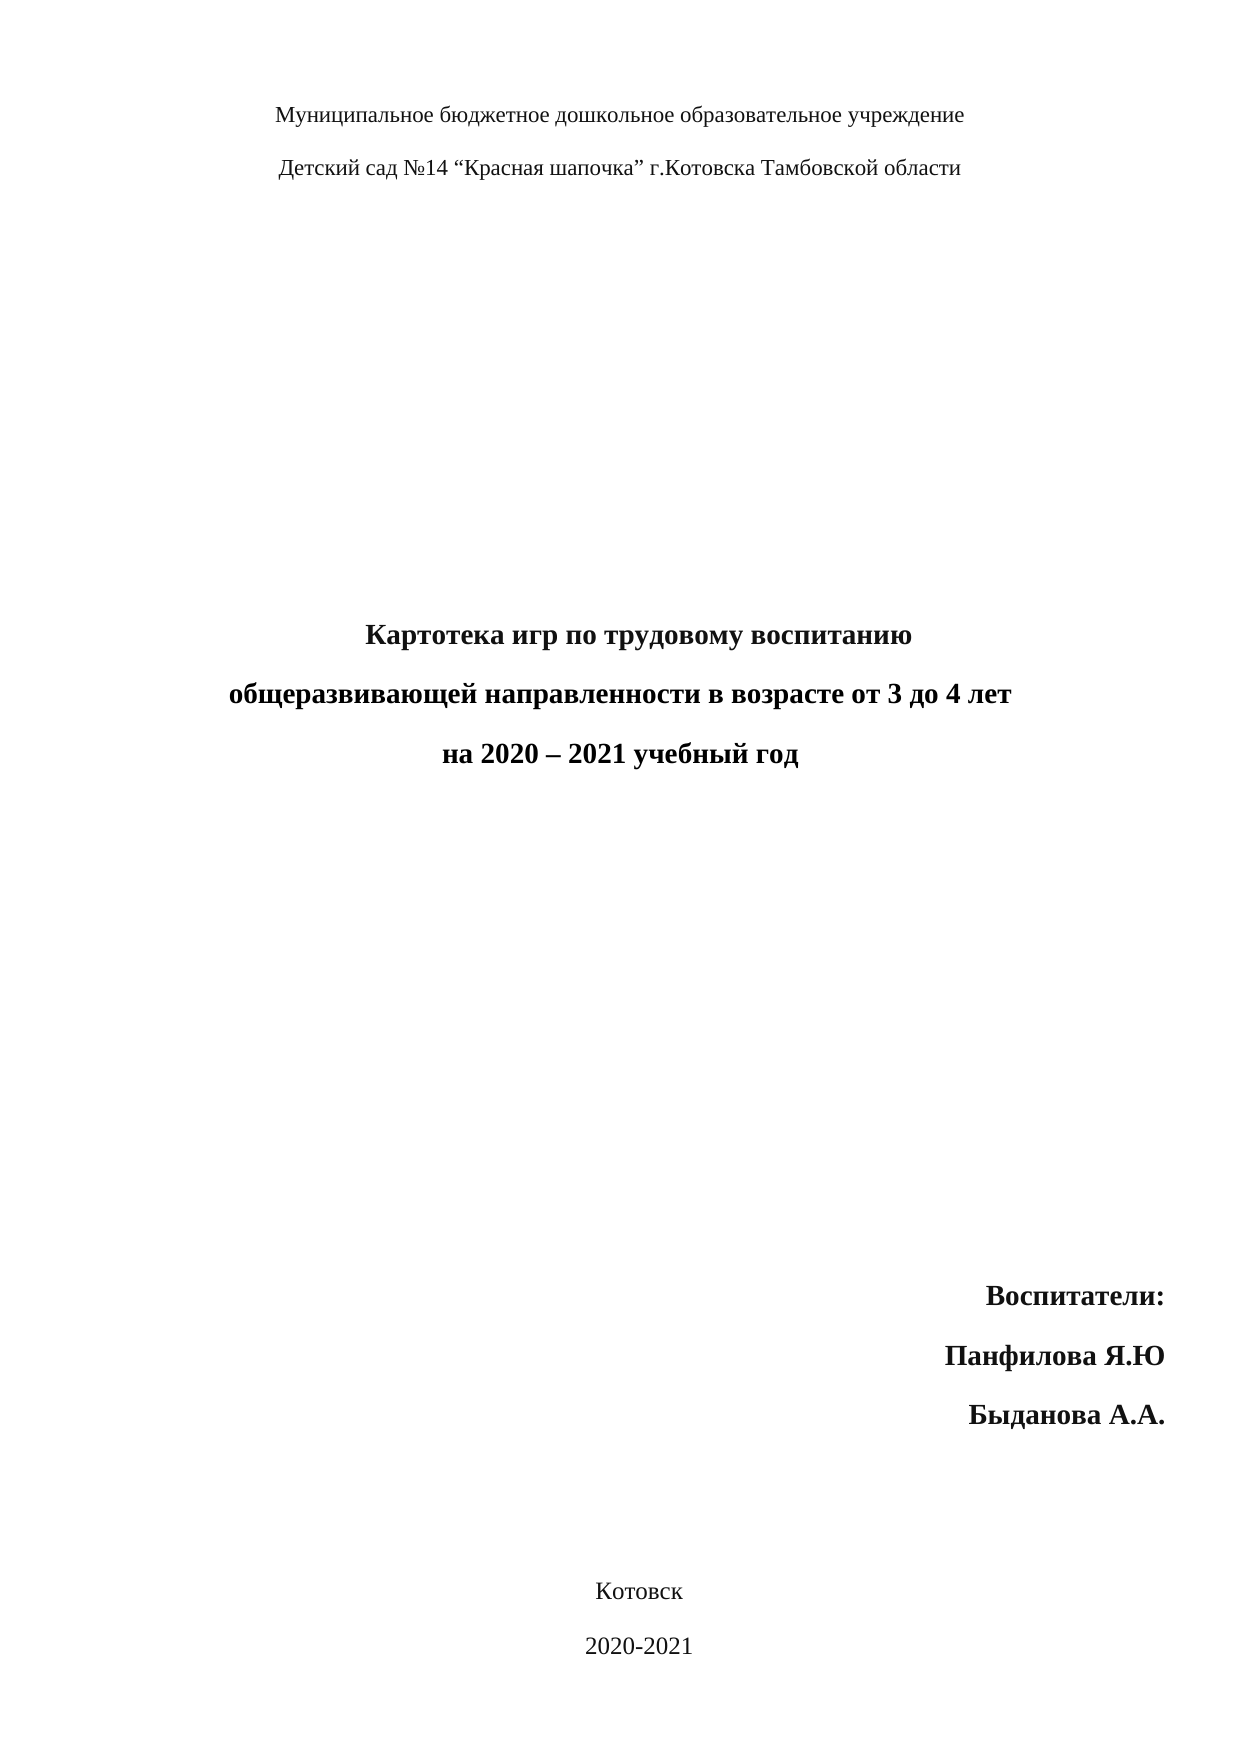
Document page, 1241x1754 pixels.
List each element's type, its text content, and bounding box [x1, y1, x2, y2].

text Панфилова Я.Ю [75, 1338, 1165, 1371]
text 2020-2021 [75, 1631, 1165, 1660]
text Муниципальное бюджетное дошкольное образовательное учреждение [75, 101, 1165, 127]
text Детский сад №14 “Красная шапочка” г.Котовска Тамбовской области [75, 154, 1165, 180]
text Котовск [75, 1576, 1165, 1605]
text на 2020 – 2021 учебный год [75, 736, 1165, 769]
text общеразвивающей направленности в возрасте от 3 до 4 лет [75, 676, 1165, 710]
text Быданова А.А. [75, 1397, 1165, 1431]
text Воспитатели: [75, 1278, 1165, 1312]
text Картотека игр по трудовому воспитанию [75, 617, 1165, 650]
